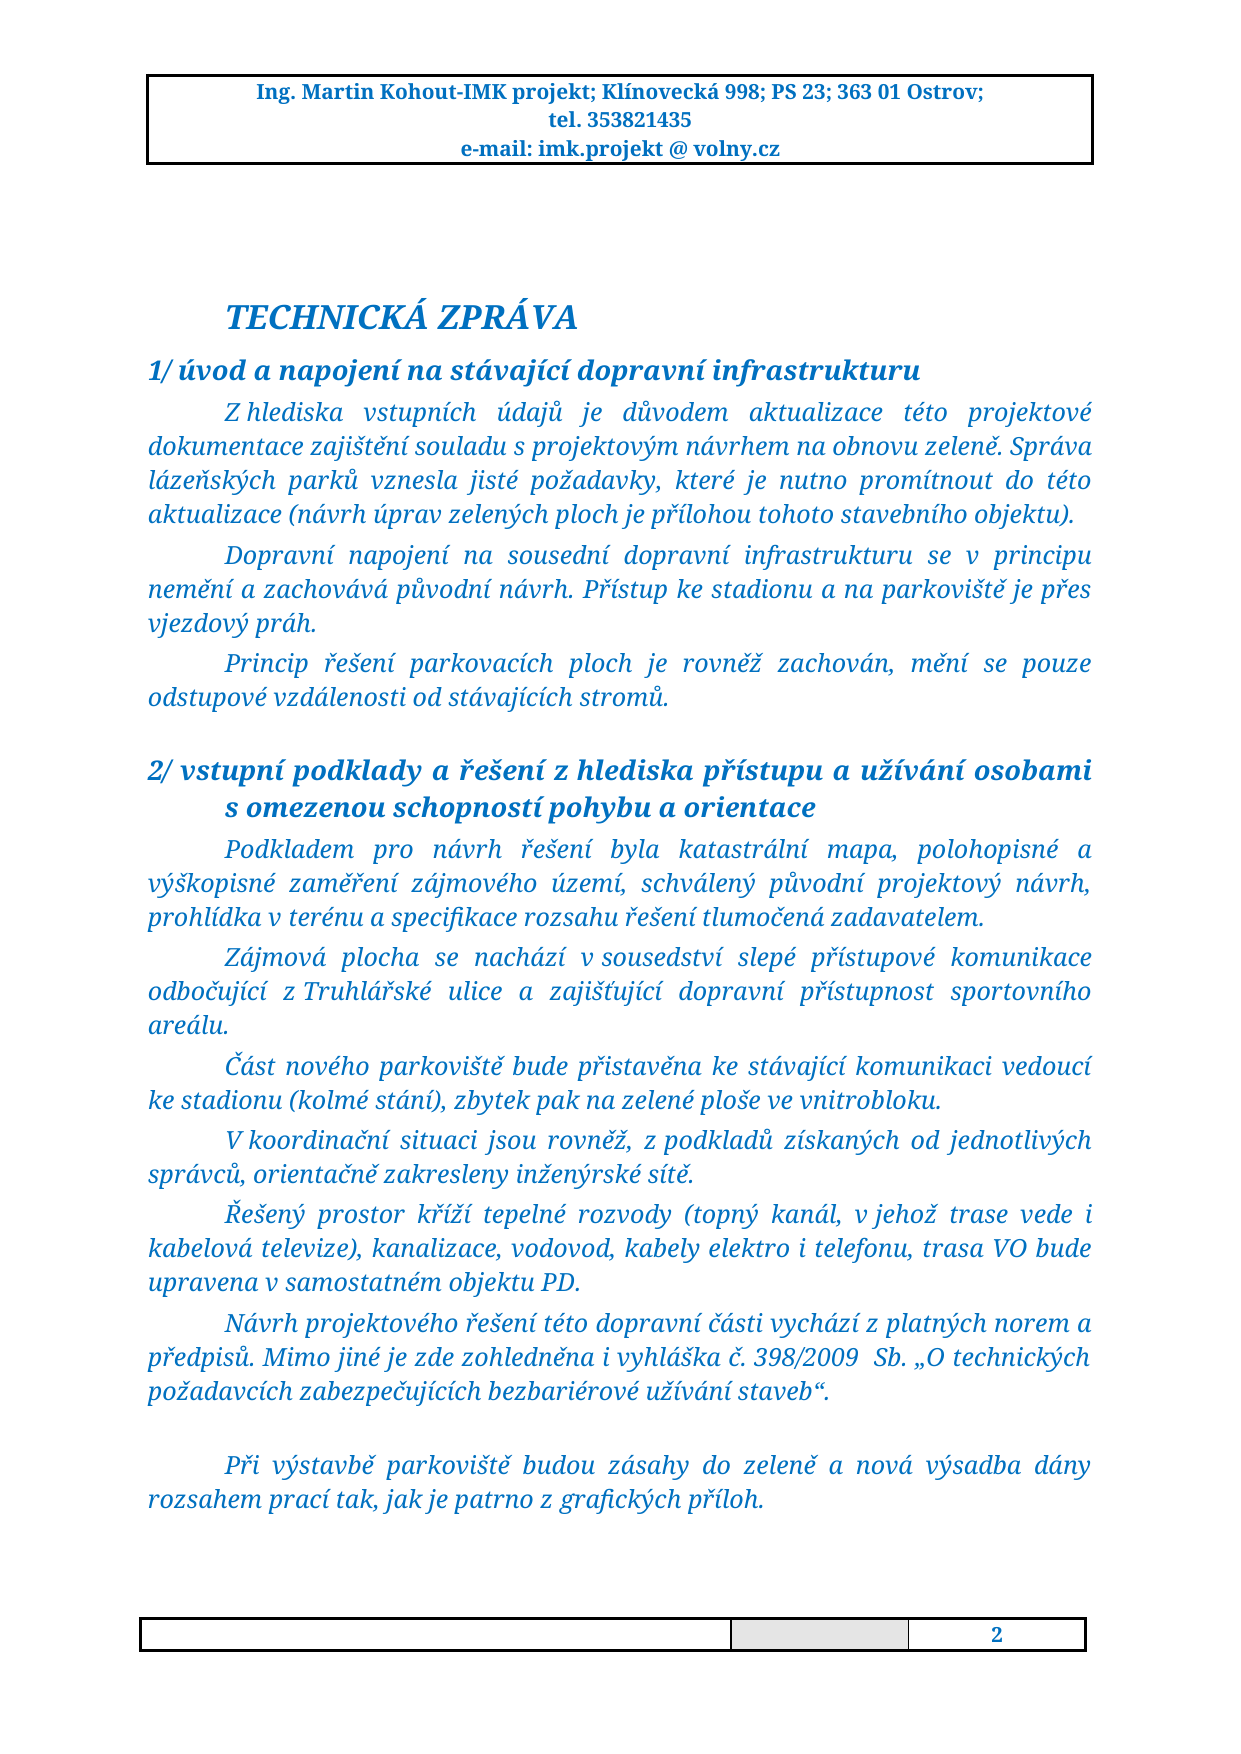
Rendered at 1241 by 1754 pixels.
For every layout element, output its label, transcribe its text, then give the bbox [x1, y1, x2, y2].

text Dopravní napojení na sousední dopravní infrastrukturu se v principu nemění a zachovává původní návrh. Přístup ke stadionu a na parkoviště je přes vjezdový práh. [148, 537, 1092, 639]
text Řešený prostor kříží tepelné rozvody (topný kanál, v jehož trase vede i kabelová televize), kanalizace, vodovod, kabely elektro i telefonu, trasa VO bude upravena v samostatném objektu PD. [148, 1197, 1092, 1299]
text 1/ úvod a napojení na stávající dopravní infrastrukturu [148, 352, 1092, 388]
text 2/ vstupní podklady a řešení z hlediska přístupu a užívání osobami s omezenou schopností pohybu a orientace [148, 751, 1092, 825]
text Část nového parkoviště bude přistavěna ke stávající komunikaci vedoucí ke stadionu (kolmé stání), zbytek pak na zelené ploše ve vnitrobloku. [148, 1048, 1092, 1116]
text Podkladem pro návrh řešení byla katastrální mapa, polohopisné a výškopisné zaměření zájmového území, schválený původní projektový návrh, prohlídka v terénu a specifikace rozsahu řešení tlumočená zadavatelem. [148, 831, 1092, 933]
text Zájmová plocha se nachází v sousedství slepé přístupové komunikace odbočující z Truhlářské ulice a zajišťující dopravní přístupnost sportovního areálu. [148, 940, 1092, 1042]
text Návrh projektového řešení této dopravní části vychází z platných norem a předpisů. Mimo jiné je zde zohledněna i vyhláška č. 398/2009 Sb. „O technických požadavcích zabezpečujících bezbariérové užívání staveb“. [148, 1305, 1092, 1408]
text Princip řešení parkovacích ploch je rovněž zachován, mění se pouze odstupové vzdálenosti od stávajících stromů. [148, 646, 1092, 714]
text Při výstavbě parkoviště budou zásahy do zeleně a nová výsadba dány rozsahem prací tak, jak je patrno z grafických příloh. [148, 1448, 1092, 1516]
text Z hlediska vstupních údajů je důvodem aktualizace této projektové dokumentace zajištění souladu s projektovým návrhem na obnovu zeleně. Správa lázeňských parků vznesla jisté požadavky, které je nutno promítnout do této aktualizace (návrh úprav zelených ploch je přílohou tohoto stavebního objektu). [148, 395, 1092, 531]
subtitle Technická zpráva [148, 294, 1092, 339]
text V koordinační situaci jsou rovněž, z podkladů získaných od jednotlivých správců, orientačně zakresleny inženýrské sítě. [148, 1123, 1092, 1191]
